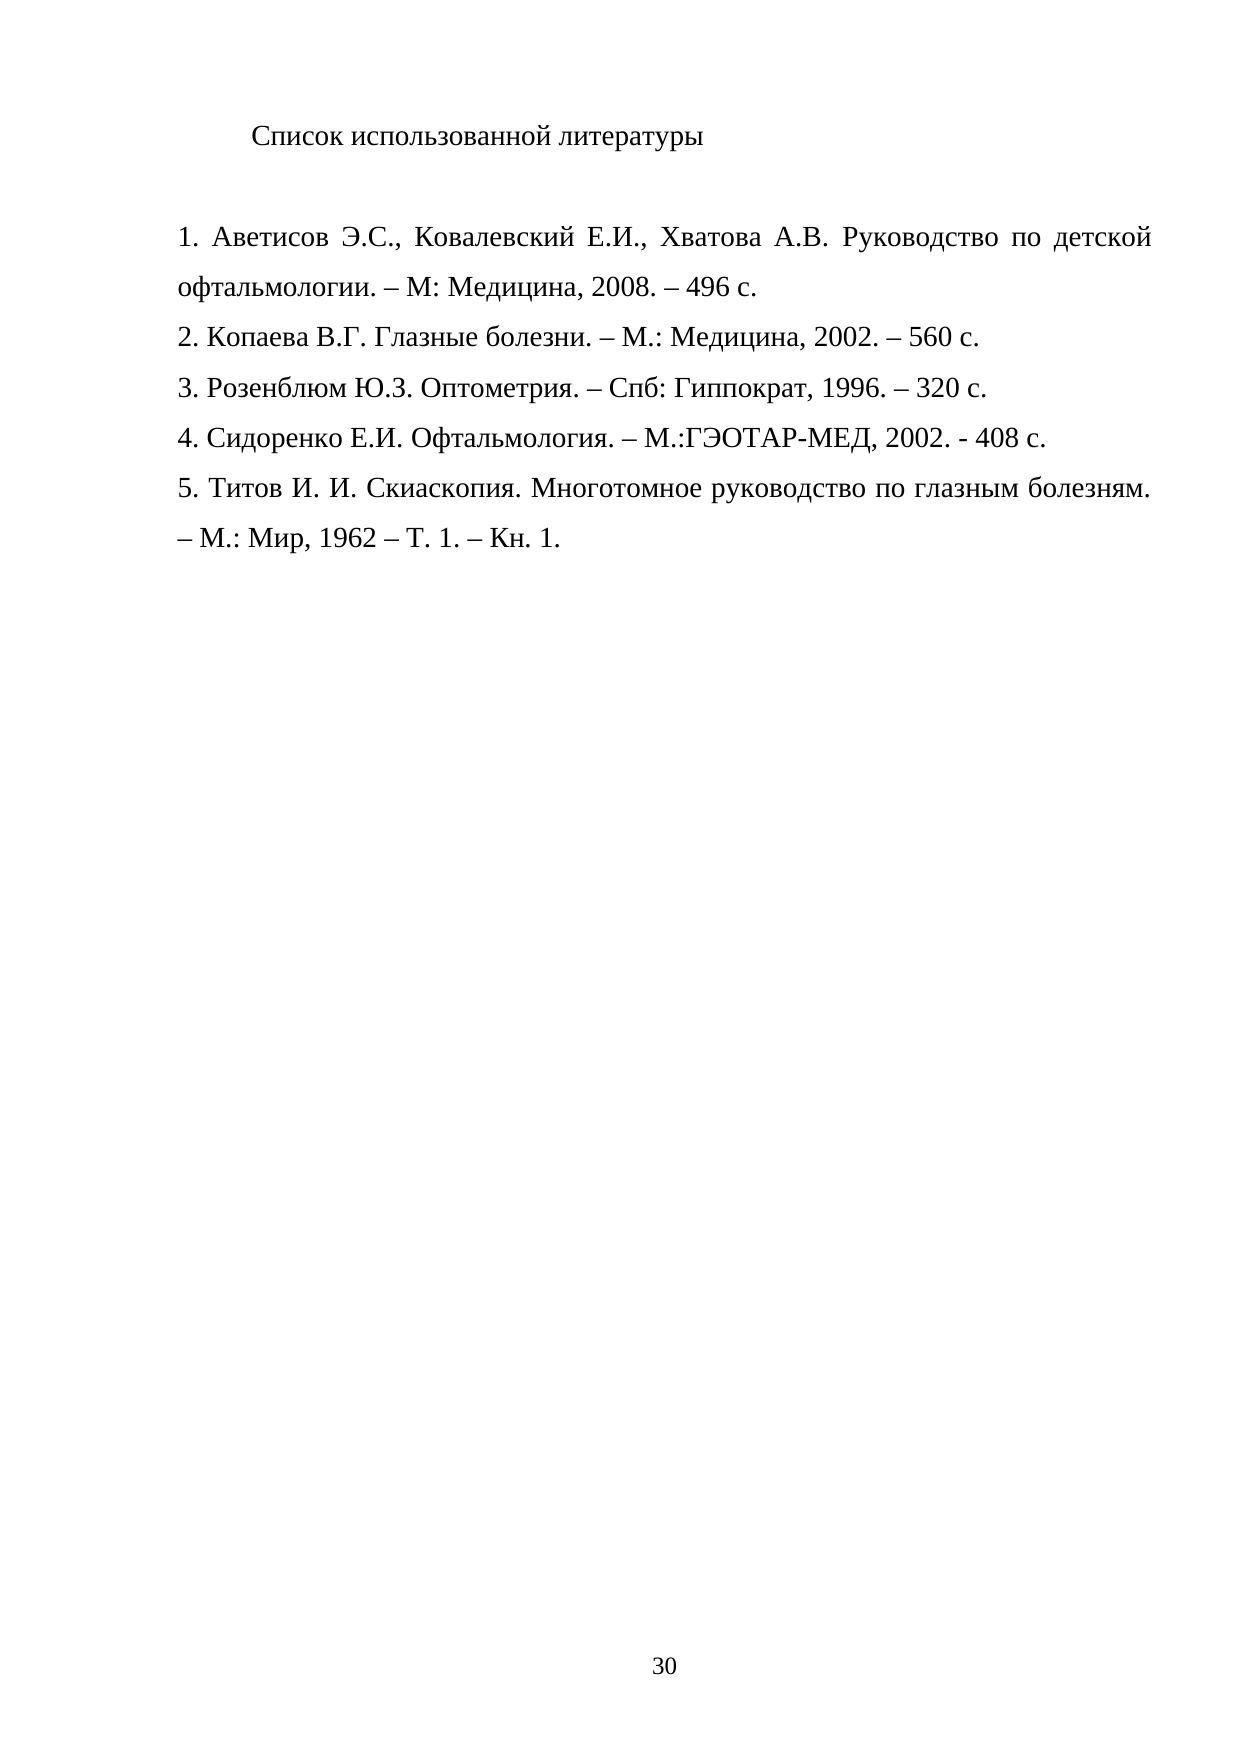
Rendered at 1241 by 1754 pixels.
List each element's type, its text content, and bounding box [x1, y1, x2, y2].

text 4. Сидоренко Е.И. Офтальмология. – М.:ГЭОТАР-МЕД, 2002. - 408 с. [177, 420, 1152, 453]
text 1. Аветисов Э.С., Ковалевский Е.И., Хватова А.В. Руководство по детской офтальмологии. – М: Медицина, 2008. – 496 с. [177, 219, 1152, 303]
text 3. Розенблюм Ю.З. Оптометрия. – Спб: Гиппократ, 1996. – 320 с. [177, 370, 1152, 403]
text 5. Титов И. И. Скиаскопия. Многотомное руководство по глазным болезням. – М.: Мир, 1962 – Т. 1. – Кн. 1. [177, 470, 1152, 554]
text Список использованной литературы [177, 118, 1152, 152]
text 2. Копаева В.Г. Глазные болезни. – М.: Медицина, 2002. – 560 с. [177, 319, 1152, 353]
